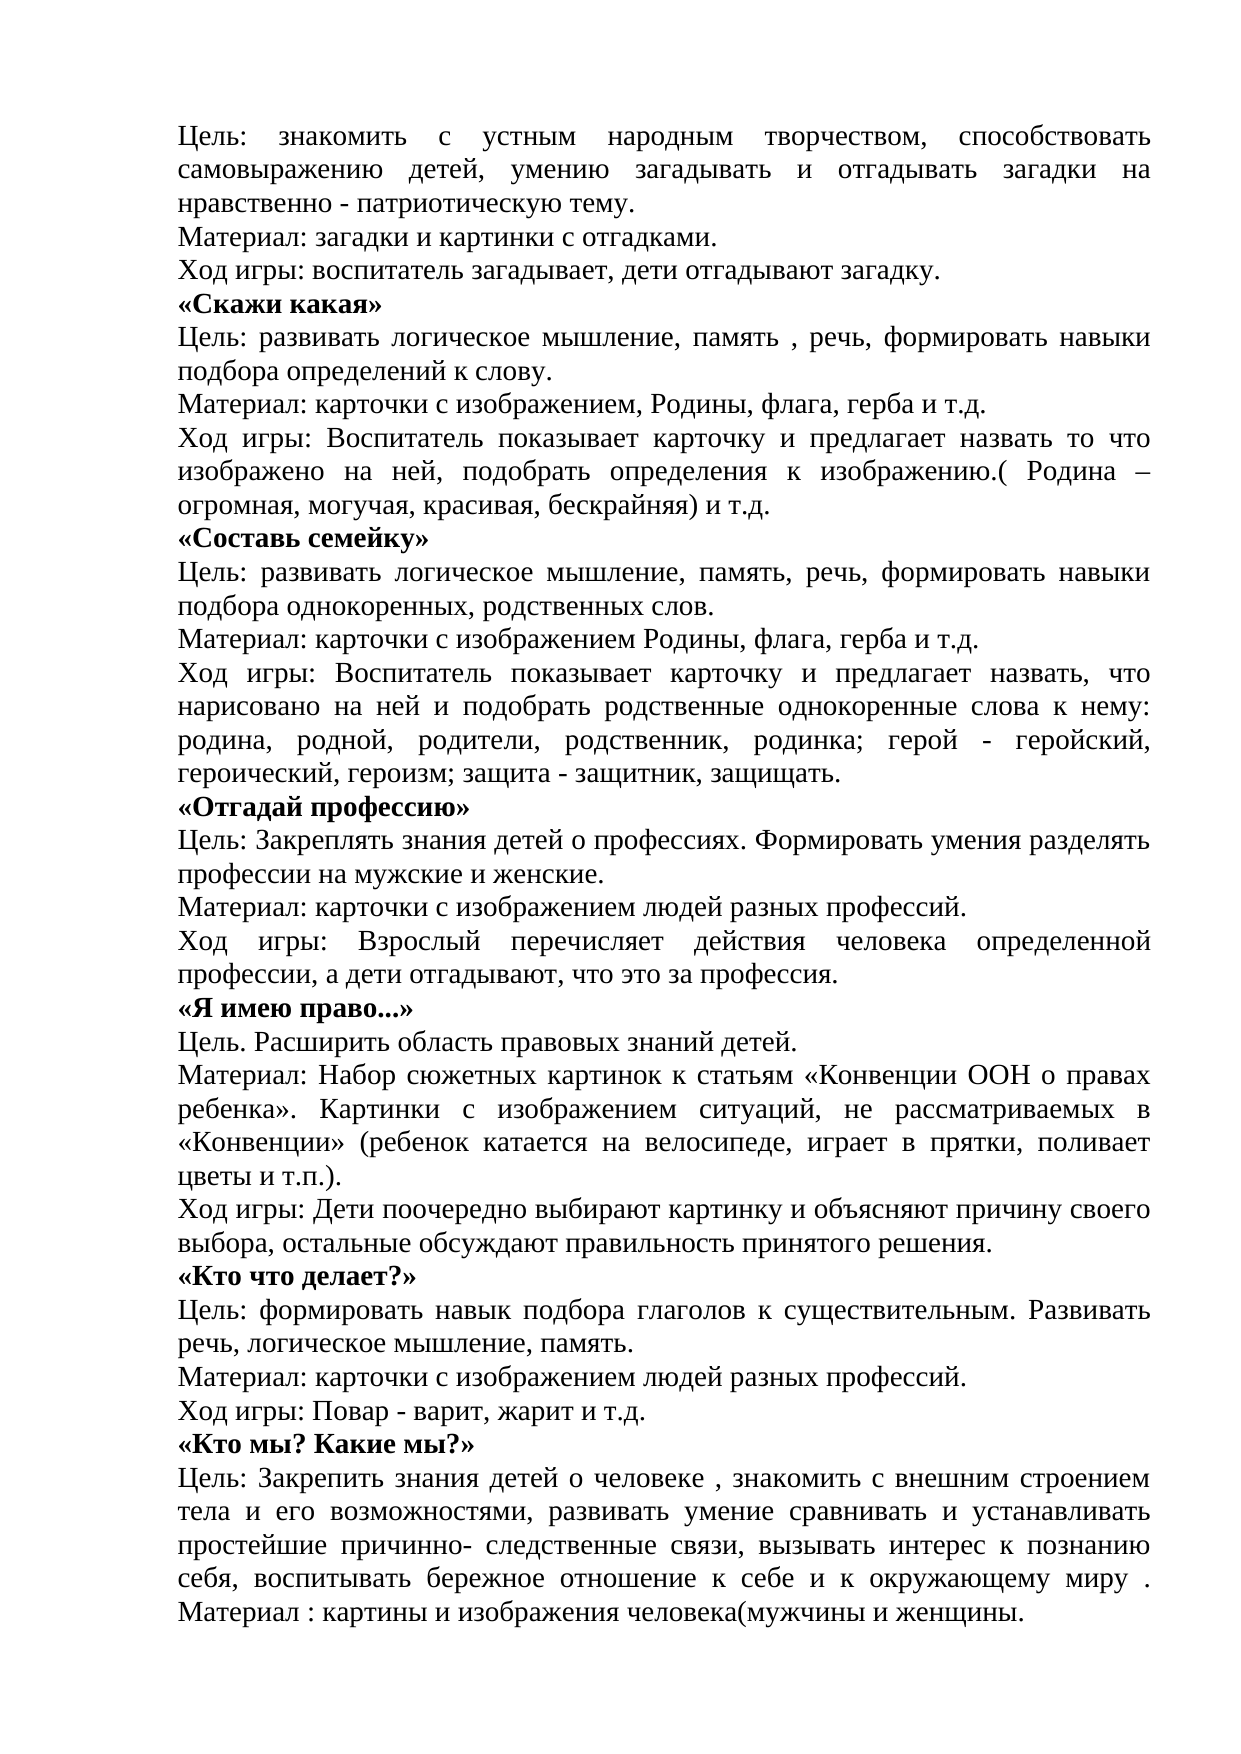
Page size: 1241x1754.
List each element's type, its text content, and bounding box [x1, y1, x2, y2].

text Цель: формировать навык подбора глаголов к существительным. Развивать речь, логическое мышление, память. [177, 1292, 1152, 1359]
text «Составь семейку» [177, 521, 1152, 554]
text Ход игры: воспитатель загадывает, дети отгадывают загадку. [177, 252, 1152, 286]
text Материал: загадки и картинки с отгадками. [177, 219, 1152, 252]
text «Кто мы? Какие мы?» [177, 1426, 1152, 1460]
text Ход игры: Повар - варит, жарит и т.д. [177, 1393, 1152, 1426]
text Ход игры: Взрослый перечисляет действия человека определенной профессии, а дети отгадывают, что это за профессия. [177, 923, 1152, 990]
text Ход игры: Дети поочередно выбирают картинку и объясняют причину своего выбора, остальные обсуждают правильность принятого решения. [177, 1191, 1152, 1258]
text Материал: Набор сюжетных картинок к статьям «Конвенции ООН о правах ребенка». Картинки с изображением ситуаций, не рассматриваемых в «Конвенции» (ребенок катается на велосипеде, играет в прятки, поливает цветы и т.п.). [177, 1057, 1152, 1191]
text Цель: развивать логическое мышление, память, речь, формировать навыки подбора однокоренных, родственных слов. [177, 554, 1152, 621]
text Цель: Закрепить знания детей о человеке , знакомить с внешним строением тела и его возможностями, развивать умение сравнивать и устанавливать простейшие причинно- следственные связи, вызывать интерес к познанию себя, воспитывать бережное отношение к себе и к окружающему миру . Материал : картины и изображения человека(мужчины и женщины. [177, 1460, 1152, 1627]
text «Кто что делает?» [177, 1258, 1152, 1292]
text Материал: карточки с изображением, Родины, флага, герба и т.д. [177, 386, 1152, 420]
text Материал: карточки с изображением людей разных профессий. [177, 889, 1152, 923]
text Цель: знакомить с устным народным творчеством, способствовать самовыражению детей, умению загадывать и отгадывать загадки на нравственно - патриотическую тему. [177, 118, 1152, 219]
text Ход игры: Воспитатель показывает карточку и предлагает назвать то что изображено на ней, подобрать определения к изображению.( Родина – огромная, могучая, красивая, бескрайняя) и т.д. [177, 420, 1152, 521]
text Цель: развивать логическое мышление, память , речь, формировать навыки подбора определений к слову. [177, 319, 1152, 386]
text «Отгадай профессию» [177, 789, 1152, 822]
text Цель: Закреплять знания детей о профессиях. Формировать умения разделять профессии на мужские и женские. [177, 822, 1152, 889]
text Материал: карточки с изображением людей разных профессий. [177, 1359, 1152, 1393]
text «Я имею право...» [177, 990, 1152, 1024]
text «Скажи какая» [177, 286, 1152, 319]
text Материал: карточки с изображением Родины, флага, герба и т.д. [177, 621, 1152, 655]
text Цель. Расширить область правовых знаний детей. [177, 1024, 1152, 1057]
text Ход игры: Воспитатель показывает карточку и предлагает назвать, что нарисовано на ней и подобрать родственные однокоренные слова к нему: родина, родной, родители, родственник, родинка; герой - геройский, героический, героизм; защита - защитник, защищать. [177, 655, 1152, 789]
